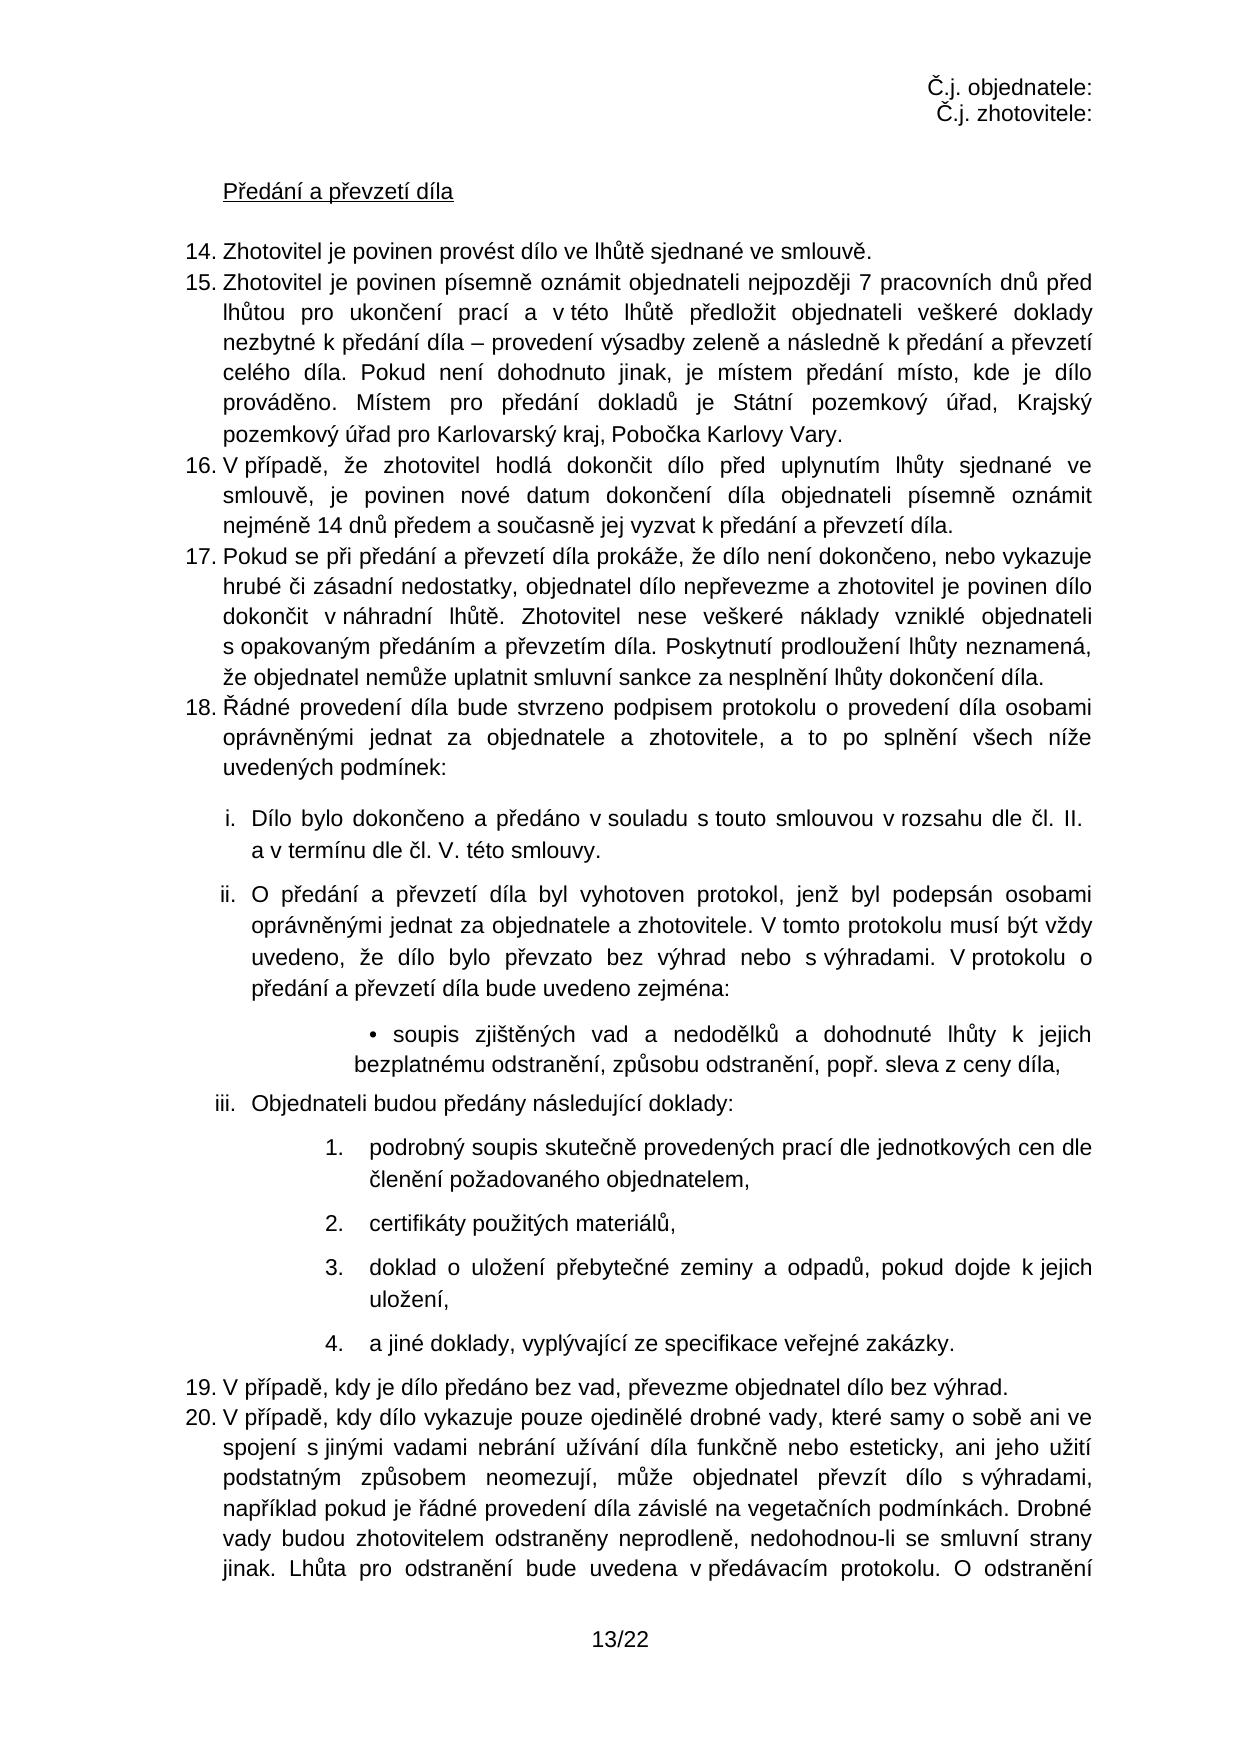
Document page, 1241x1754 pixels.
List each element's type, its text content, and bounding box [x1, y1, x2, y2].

text • soupis zjištěných vad a nedodělků a dohodnuté lhůty k jejich bezplatnému odstranění, způsobu odstranění, popř. sleva z ceny díla, [354, 1019, 1093, 1078]
list Pokud se při předání a převzetí díla prokáže, že dílo není dokončeno, nebo vykazuje hrubé či zásadní nedostatky, objednatel dílo nepřevezme a zhotovitel je povinen dílo dokončit v náhradní lhůtě. Zhotovitel nese veškeré náklady vzniklé objednateli s opakovaným předáním a převzetím díla. Poskytnutí prodloužení lhůty neznamená, že objednatel nemůže uplatnit smluvní sankce za nesplnění lhůty dokončení díla. [185, 543, 1093, 690]
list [185, 1404, 1093, 1581]
list podrobný soupis skutečně provedených prací dle jednotkových cen dle členění požadovaného objednatelem, [325, 1134, 1093, 1192]
list O předání a převzetí díla byl vyhotoven protokol, jenž byl podepsán osobami oprávněnými jednat za objednatele a zhotovitele. V tomto protokolu musí být vždy uvedeno, že dílo bylo převzato bez výhrad nebo s výhradami. V protokolu o předání a převzetí díla bude uvedeno zejména: [236, 881, 1093, 1002]
list Zhotovitel je povinen provést dílo ve lhůtě sjednané ve smlouvě. [185, 238, 1093, 264]
list doklad o uložení přebytečné zeminy a odpadů, pokud dojde k jejich uložení, [325, 1254, 1093, 1312]
list Předání a převzetí díla [223, 178, 1093, 204]
list Zhotovitel je povinen písemně oznámit objednateli nejpozději 7 pracovních dnů před lhůtou pro ukončení prací a v této lhůtě předložit objednateli veškeré doklady nezbytné k předání díla – provedení výsadby zeleně a následně k předání a převzetí celého díla. Pokud není dohodnuto jinak, je místem předání místo, kde je dílo prováděno. Místem pro předání dokladů je Státní pozemkový úřad, Krajský pozemkový úřad pro Karlovarský kraj, Pobočka Karlovy Vary. [185, 268, 1093, 448]
list Objednateli budou předány následující doklady: [236, 1090, 1093, 1117]
list V případě, že zhotovitel hodlá dokončit dílo před uplynutím lhůty sjednané ve smlouvě, je povinen nové datum dokončení díla objednateli písemně oznámit nejméně 14 dnů předem a současně jej vyzvat k předání a převzetí díla. [185, 452, 1093, 539]
list V případě, kdy je dílo předáno bez vad, převezme objednatel dílo bez výhrad. [185, 1374, 1093, 1400]
list certifikáty použitých materiálů, [325, 1210, 1093, 1236]
list Řádné provedení díla bude stvrzeno podpisem protokolu o provedení díla osobami oprávněnými jednat za objednatele a zhotovitele, a to po splnění všech níže uvedených podmínek: [185, 694, 1093, 780]
list a jiné doklady, vyplývající ze specifikace veřejné zakázky. [325, 1330, 1093, 1356]
list Dílo bylo dokončeno a předáno v souladu s touto smlouvou v rozsahu dle čl. II. a v termínu dle čl. V. této smlouvy. [236, 805, 1093, 863]
